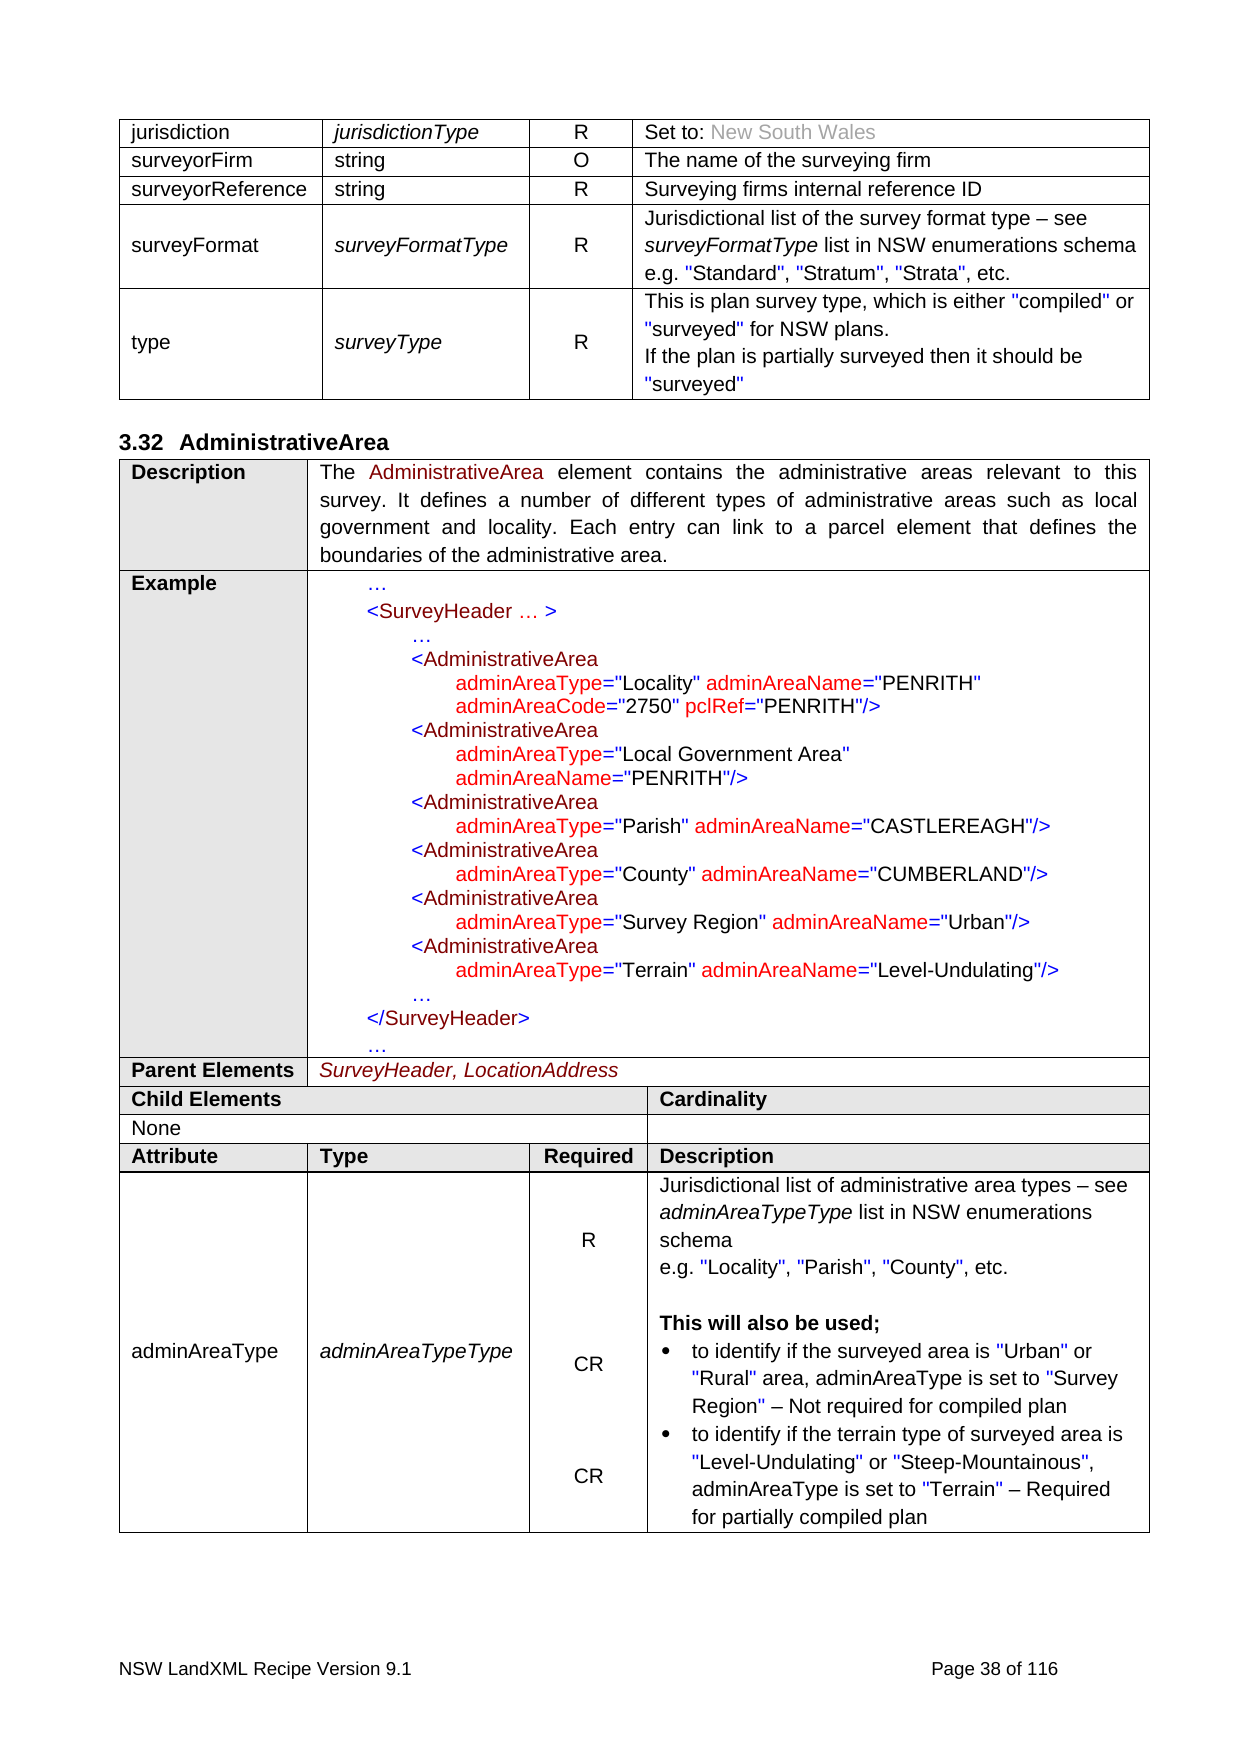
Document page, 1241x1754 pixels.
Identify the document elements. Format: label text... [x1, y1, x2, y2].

table_cell Jurisdictional list of the survey format type – see surveyFormatType list in NSW enumerations schema e.g. "Standard", "Stratum", "Strata", etc. [633, 205, 1149, 288]
table_cell surveyFormatType [323, 205, 529, 288]
table_cell R [530, 205, 632, 288]
table_cell CR [530, 1310, 647, 1421]
table_header The AdministrativeArea element contains the administrative areas relevant to this survey. It defines a number of different types of administrative areas such as local government and locality. Each entry can link to a parcel element that defines the boundaries of the administrative area. [308, 460, 1149, 570]
table_cell adminAreaTypeType [308, 1173, 529, 1532]
table_header Description [120, 460, 307, 570]
table_cell This is plan survey type, which is either "compiled" or "surveyed" for NSW plans. If the plan is partially surveyed then it should be "surveyed" [633, 289, 1149, 399]
table_cell surveyorFirm [120, 148, 322, 176]
table_cell Type [308, 1144, 529, 1171]
table_cell [648, 1115, 1149, 1143]
table_cell Description [648, 1144, 1149, 1171]
table_cell surveyorReference [120, 177, 322, 204]
table_cell Parent Elements [120, 1058, 307, 1086]
table_cell Required [530, 1144, 647, 1171]
table_cell None [120, 1115, 647, 1143]
table_cell O [530, 148, 632, 176]
table_cell adminAreaType [120, 1173, 307, 1532]
table_cell Example [120, 571, 307, 1057]
table_cell Surveying firms internal reference ID [633, 177, 1149, 204]
table_cell … <SurveyHeader … > … <AdministrativeArea adminAreaType="Locality" adminAreaName="PENRITH" adminAreaCode="2750" pclRef="PENRITH"/> <AdministrativeArea adminAreaType="Local Government Area" adminAreaName="PENRITH"/> <AdministrativeArea adminAreaType="Parish" adminAreaName="CASTLEREAGH"/> <AdministrativeArea adminAreaType="County" adminAreaName="CUMBERLAND"/> <AdministrativeArea adminAreaType="Survey Region" adminAreaName="Urban"/> <AdministrativeArea adminAreaType="Terrain" adminAreaName="Level-Undulating"/> … </SurveyHeader> … [308, 571, 1149, 1057]
table_cell to identify if the terrain type of surveyed area is "Level-Undulating" or "Steep-Mountainous", adminAreaType is set to "Terrain" – Required for partially compiled plan [648, 1421, 1149, 1532]
table_cell surveyType [323, 289, 529, 399]
table_cell R [530, 120, 632, 147]
table_cell Attribute [120, 1144, 307, 1171]
table_cell surveyFormat [120, 205, 322, 288]
table_cell R [530, 1173, 647, 1310]
table_cell jurisdiction [120, 120, 322, 147]
subtitle 3.32 AdministrativeArea [119, 429, 1123, 455]
table_cell Set to: New South Wales [633, 120, 1149, 147]
table_cell string [323, 177, 529, 204]
table_cell The name of the surveying firm [633, 148, 1149, 176]
table_cell R [530, 289, 632, 399]
table_cell string [323, 148, 529, 176]
table_cell Child Elements [120, 1087, 647, 1114]
table_cell R [530, 177, 632, 204]
table_cell Cardinality [648, 1087, 1149, 1114]
table_cell This will also be used; to identify if the surveyed area is "Urban" or "Rural" area, adminAreaType is set to "Survey Region" – Not required for compiled plan [648, 1310, 1149, 1421]
table_cell type [120, 289, 322, 399]
table_cell SurveyHeader, LocationAddress [308, 1058, 1149, 1086]
table_cell jurisdictionType [323, 120, 529, 147]
table_cell Jurisdictional list of administrative area types – see adminAreaTypeType list in NSW enumerations schema e.g. "Locality", "Parish", "County", etc. [648, 1173, 1149, 1310]
table_cell CR [530, 1421, 647, 1532]
